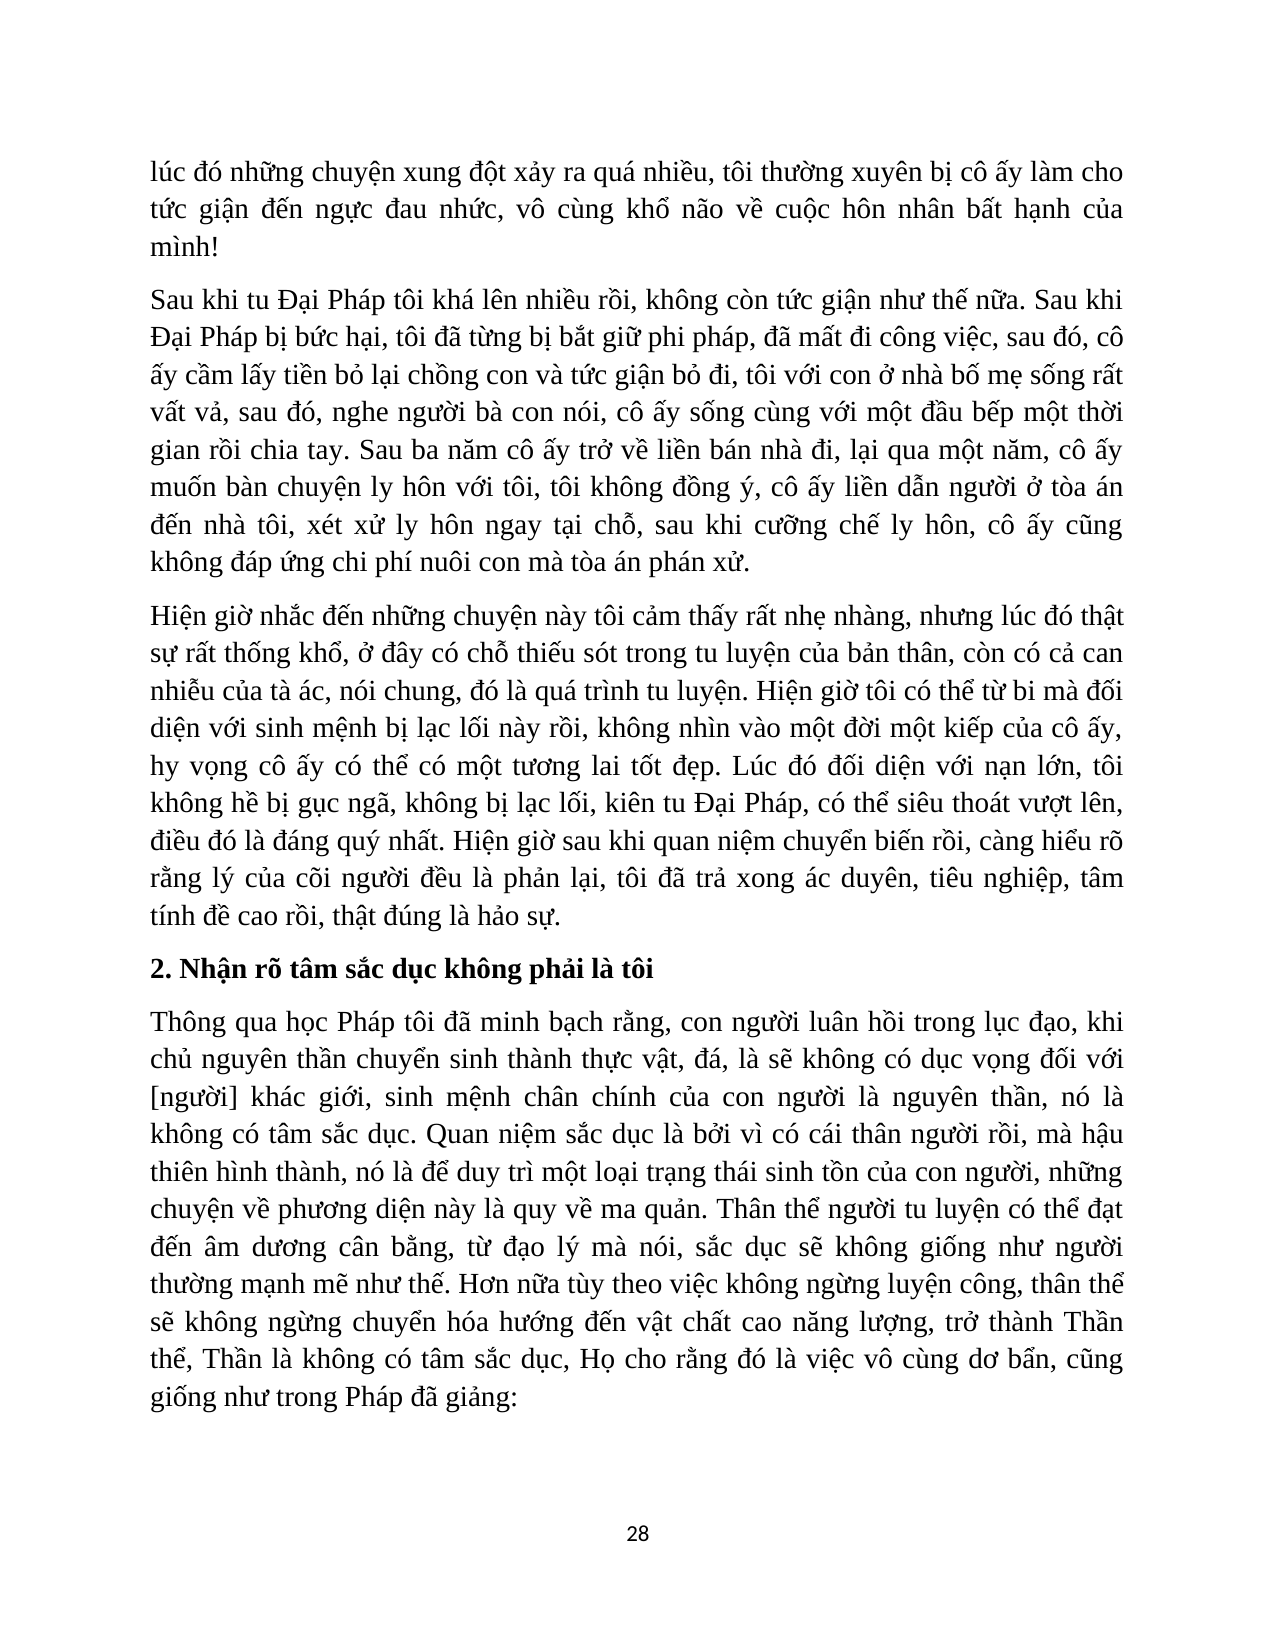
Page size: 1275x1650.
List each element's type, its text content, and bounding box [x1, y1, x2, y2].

text Hiện giờ nhắc đến những chuyện này tôi cảm thấy rất nhẹ nhàng, nhưng lúc đó thật sự rất thống khổ, ở đây có chỗ thiếu sót trong tu luyện của bản thân, còn có cả can nhiễu của tà ác, nói chung, đó là quá trình tu luyện. Hiện giờ tôi có thể từ bi mà đối diện với sinh mệnh bị lạc lối này rồi, không nhìn vào một đời một kiếp của cô ấy, hy vọng cô ấy có thể có một tương lai tốt đẹp. Lúc đó đối diện với nạn lớn, tôi không hề bị gục ngã, không bị lạc lối, kiên tu Đại Pháp, có thể siêu thoát vượt lên, điều đó là đáng quý nhất. Hiện giờ sau khi quan niệm chuyển biến rồi, càng hiểu rõ rằng lý của cõi người đều là phản lại, tôi đã trả xong ác duyên, tiêu nghiệp, tâm tính đề cao rồi, thật đúng là hảo sự. [150, 594, 1125, 931]
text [150, 150, 1125, 262]
text 2. Nhận rõ tâm sắc dục không phải là tôi [150, 947, 1125, 984]
text Thông qua học Pháp tôi đã minh bạch rằng, con người luân hồi trong lục đạo, khi chủ nguyên thần chuyển sinh thành thực vật, đá, là sẽ không có dục vọng đối với [người] khác giới, sinh mệnh chân chính của con người là nguyên thần, nó là không có tâm sắc dục. Quan niệm sắc dục là bởi vì có cái thân người rồi, mà hậu thiên hình thành, nó là để duy trì một loại trạng thái sinh tồn của con người, những chuyện về phương diện này là quy về ma quản. Thân thể người tu luyện có thể đạt đến âm dương cân bằng, từ đạo lý mà nói, sắc dục sẽ không giống như người thường mạnh mẽ như thế. Hơn nữa tùy theo việc không ngừng luyện công, thân thể sẽ không ngừng chuyển hóa hướng đến vật chất cao năng lượng, trở thành Thần thể, Thần là không có tâm sắc dục, Họ cho rằng đó là việc vô cùng dơ bẩn, cũng giống như trong Pháp đã giảng: [150, 1000, 1125, 1412]
text Sau khi tu Đại Pháp tôi khá lên nhiều rồi, không còn tức giận như thế nữa. Sau khi Đại Pháp bị bức hại, tôi đã từng bị bắt giữ phi pháp, đã mất đi công việc, sau đó, cô ấy cầm lấy tiền bỏ lại chồng con và tức giận bỏ đi, tôi với con ở nhà bố mẹ sống rất vất vả, sau đó, nghe người bà con nói, cô ấy sống cùng với một đầu bếp một thời gian rồi chia tay. Sau ba năm cô ấy trở về liền bán nhà đi, lại qua một năm, cô ấy muốn bàn chuyện ly hôn với tôi, tôi không đồng ý, cô ấy liền dẫn người ở tòa án đến nhà tôi, xét xử ly hôn ngay tại chỗ, sau khi cưỡng chế ly hôn, cô ấy cũng không đáp ứng chi phí nuôi con mà tòa án phán xử. [150, 278, 1125, 578]
